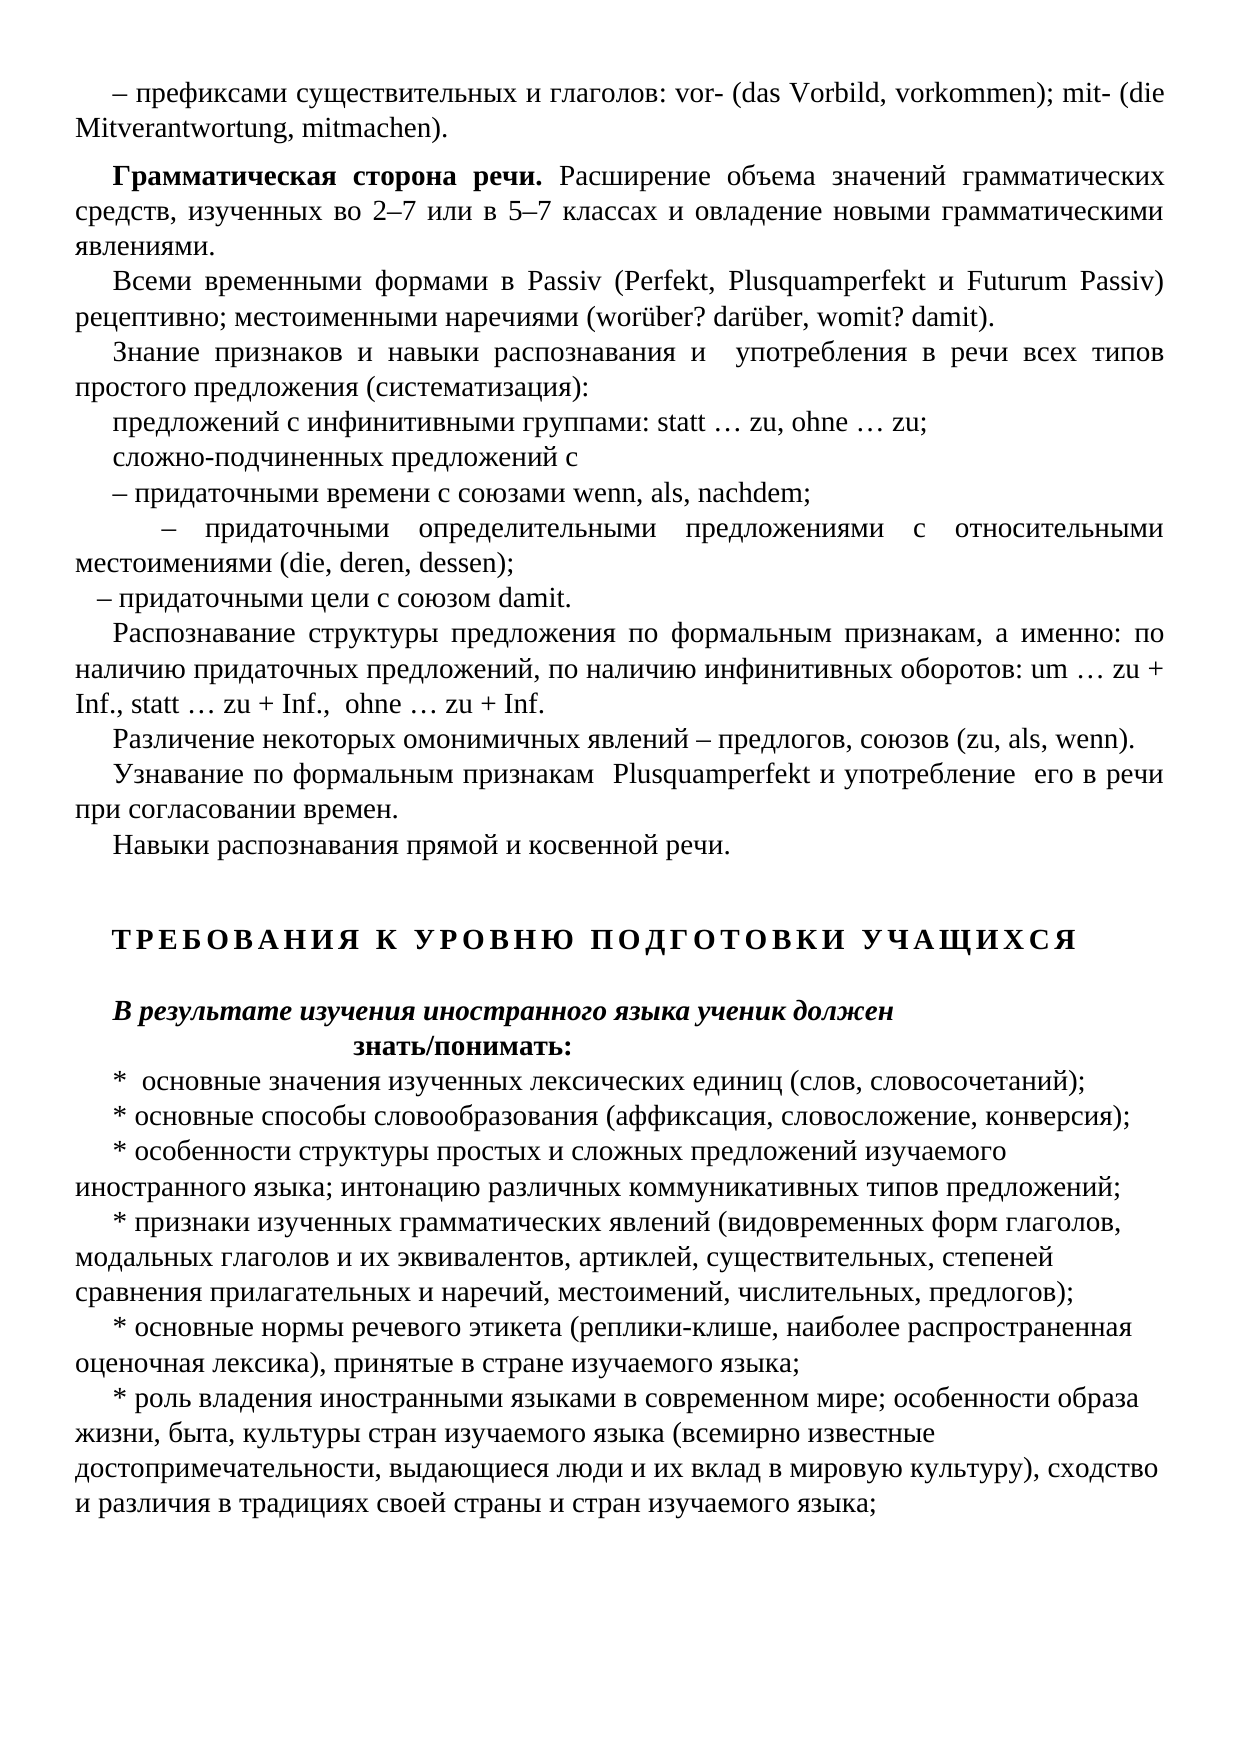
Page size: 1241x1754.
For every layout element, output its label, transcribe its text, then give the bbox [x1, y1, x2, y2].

text – придаточными определительными предложениями с относительными местоимениями (die, deren, dessen); [75, 510, 1165, 579]
text * роль владения иностранными языками в современном мире; особенности образа жизни, быта, культуры стран изучаемого языка (всемирно известные достопримечательности, выдающиеся люди и их вклад в мировую культуру), сходство и различия в традициях своей страны и стран изучаемого языка; [75, 1380, 1165, 1519]
text Всеми временными формами в Passiv (Perfekt, Plusquamperfekt и Futurum Passiv) рецептивно; местоименными наречиями (worüber? darüber, womit? damit). [75, 263, 1165, 332]
text знать/понимать: [75, 1028, 1165, 1061]
text * основные нормы речевого этикета (реплики-клише, наиболее распространенная оценочная лексика), принятые в стране изучаемого языка; [75, 1309, 1165, 1378]
text – префиксами существительных и глаголов: vor- (das Vorbild, vorkommen); mit- (die Mitverantwortung, mitmachen). [75, 75, 1165, 144]
text В результате изучения иностранного языка ученик должен [75, 993, 1165, 1026]
text ТРЕБОВАНИЯ К УРОВНЮ ПОДГОТОВКИ УЧАЩИХСЯ [75, 922, 1165, 956]
text Различение некоторых омонимичных явлений – предлогов, союзов (zu, als, wenn). [75, 721, 1165, 755]
text Знание признаков и навыки распознавания и употребления в речи всех типов простого предложения (систематизация): [75, 334, 1165, 403]
text Распознавание структуры предложения по формальным признакам, а именно: по наличию придаточных предложений, по наличию инфинитивных оборотов: um … zu + Inf., statt … zu + Inf., ohne … zu + Inf. [75, 616, 1165, 719]
text * особенности структуры простых и сложных предложений изучаемого иностранного языка; интонацию различных коммуникативных типов предложений; [75, 1133, 1165, 1202]
text Навыки распознавания прямой и косвенной речи. [75, 827, 1165, 860]
text * основные значения изученных лексических единиц (слов, словосочетаний); [75, 1063, 1165, 1097]
text сложно-подчиненных предложений с [75, 439, 1165, 473]
text предложений с инфинитивными группами: statt … zu, ohne … zu; [75, 404, 1165, 438]
text – придаточными времени с союзами wenn, als, nachdem; [75, 475, 1165, 508]
text Узнавание по формальным признакам Plusquamperfekt и употребление его в речи при согласовании времен. [75, 756, 1165, 825]
text Грамматическая сторона речи. Расширение объема значений грамматических средств, изученных во 2–7 или в 5–7 классах и овладение новыми грамматическими явлениями. [75, 158, 1165, 262]
text – придаточными цели с союзом damit. [75, 580, 1165, 614]
text * основные способы словообразования (аффиксация, словосложение, конверсия); [75, 1098, 1165, 1132]
text * признаки изученных грамматических явлений (видовременных форм глаголов, модальных глаголов и их эквивалентов, артиклей, существительных, степеней сравнения прилагательных и наречий, местоимений, числительных, предлогов); [75, 1204, 1165, 1308]
